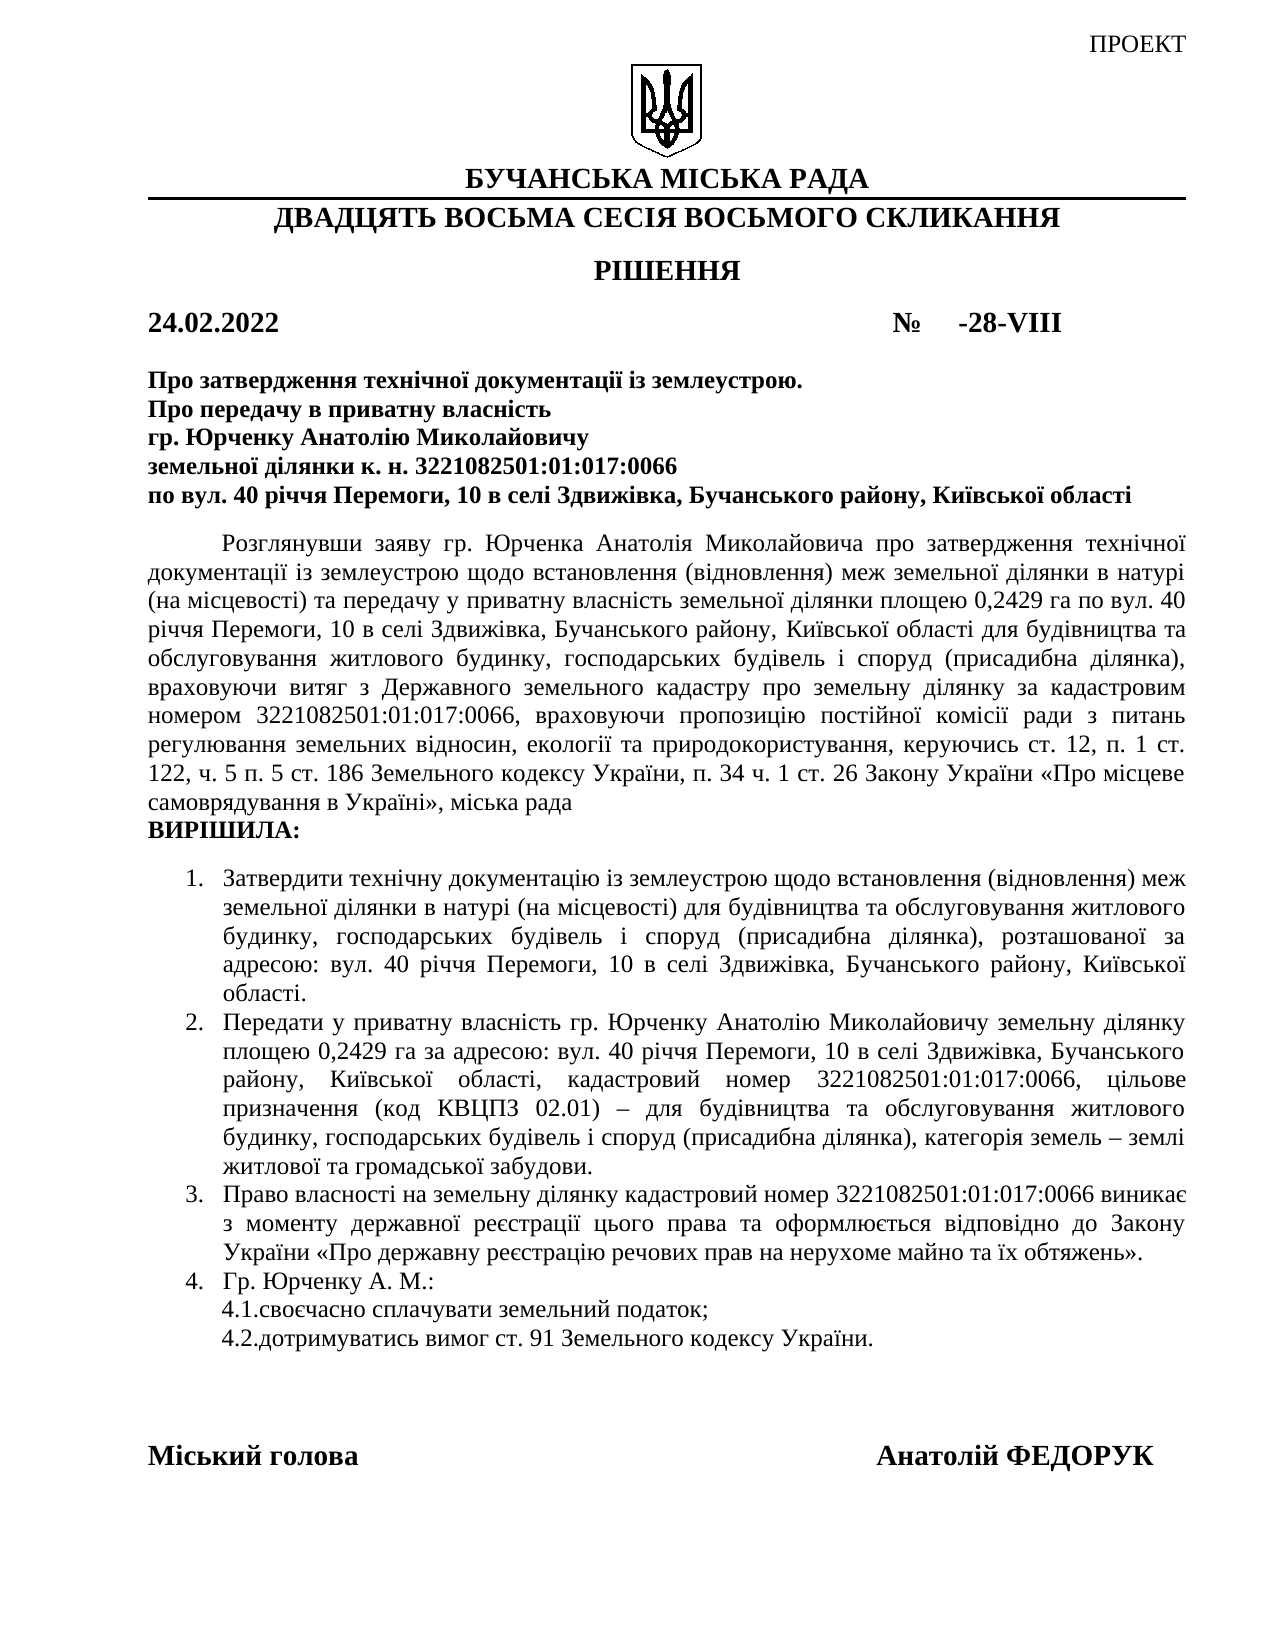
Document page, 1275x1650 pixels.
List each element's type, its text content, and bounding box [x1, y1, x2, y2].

text ПРОЕКТ [148, 29, 1186, 58]
text Розглянувши заяву гр. Юрченка Анатолія Миколайовича про затвердження технічної документації із землеустрою щодо встановлення (відновлення) меж земельної ділянки в натурі (на місцевості) та передачу у приватну власність земельної ділянки площею 0,2429 га по вул. 40 річчя Перемоги, 10 в селі Здвижівка, Бучанського району, Київської області для будівництва та обслуговування житлового будинку, господарських будівель і споруд (присадибна ділянка), враховуючи витяг з Державного земельного кадастру про земельну ділянку за кадастровим номером 3221082501:01:017:0066, враховуючи пропозицію постійної комісії ради з питань регулювання земельних відносин, екології та природокористування, керуючись ст. 12, п. 1 ст. 122, ч. 5 п. 5 ст. 186 Земельного кодексу України, п. 34 ч. 1 ст. 26 Закону України «Про місцеве самоврядування в Україні», міська рада [148, 528, 1186, 815]
text Про затвердження технічної документації із землеустрою. [148, 365, 1186, 394]
text ДВАДЦЯТЬ ВОСЬМА СЕСІЯ ВОСЬМОГО СКЛИКАННЯ [148, 200, 1186, 234]
list Передати у приватну власність гр. Юрченку Анатолію Миколайовичу земельну ділянку площею 0,2429 га за адресою: вул. 40 річчя Перемоги, 10 в селі Здвижівка, Бучанського району, Київської області, кадастровий номер 3221082501:01:017:0066, цільове призначення (код КВЦПЗ 02.01) – для будівництва та обслуговування житлового будинку, господарських будівель і споруд (присадибна ділянка), категорія земель – землі житлової та громадської забудови. [185, 1007, 1186, 1179]
text земельної ділянки к. н. 3221082501:01:017:0066 [148, 451, 1186, 480]
text Про передачу в приватну власність [148, 394, 1186, 422]
list Затвердити технічну документацію із землеустрою щодо встановлення (відновлення) меж земельної ділянки в натурі (на місцевості) для будівництва та обслуговування житлового будинку, господарських будівель і споруд (присадибна ділянка), розташованої за адресою: вул. 40 річчя Перемоги, 10 в селі Здвижівка, Бучанського району, Київської області. [185, 863, 1186, 1007]
text по вул. 40 річчя Перемоги, 10 в селі Здвижівка, Бучанського району, Київської області [148, 480, 1186, 509]
text Міський голова Анатолій ФЕДОРУК [148, 1438, 1186, 1472]
text 4.1.своєчасно сплачувати земельний податок; [148, 1294, 1186, 1323]
text 4.2.дотримуватись вимог ст. 91 Земельного кодексу України. [148, 1323, 1186, 1352]
text РІШЕННЯ [148, 253, 1186, 286]
text 4. Гр. Юрченку А. М.: [148, 1266, 1186, 1294]
text БУЧАНСЬКА МІСЬКА РАДА [148, 161, 1186, 197]
text 24.02.2022 № -28-VІІІ [148, 306, 1186, 339]
text ВИРІШИЛА: [148, 815, 1186, 844]
list Право власності на земельну ділянку кадастровий номер 3221082501:01:017:0066 виникає з моменту державної реєстрації цього права та оформлюється відповідно до Закону України «Про державну реєстрацію речових прав на нерухоме майно та їх обтяжень». [185, 1179, 1186, 1266]
text гр. Юрченку Анатолію Миколайовичу [148, 422, 1186, 451]
